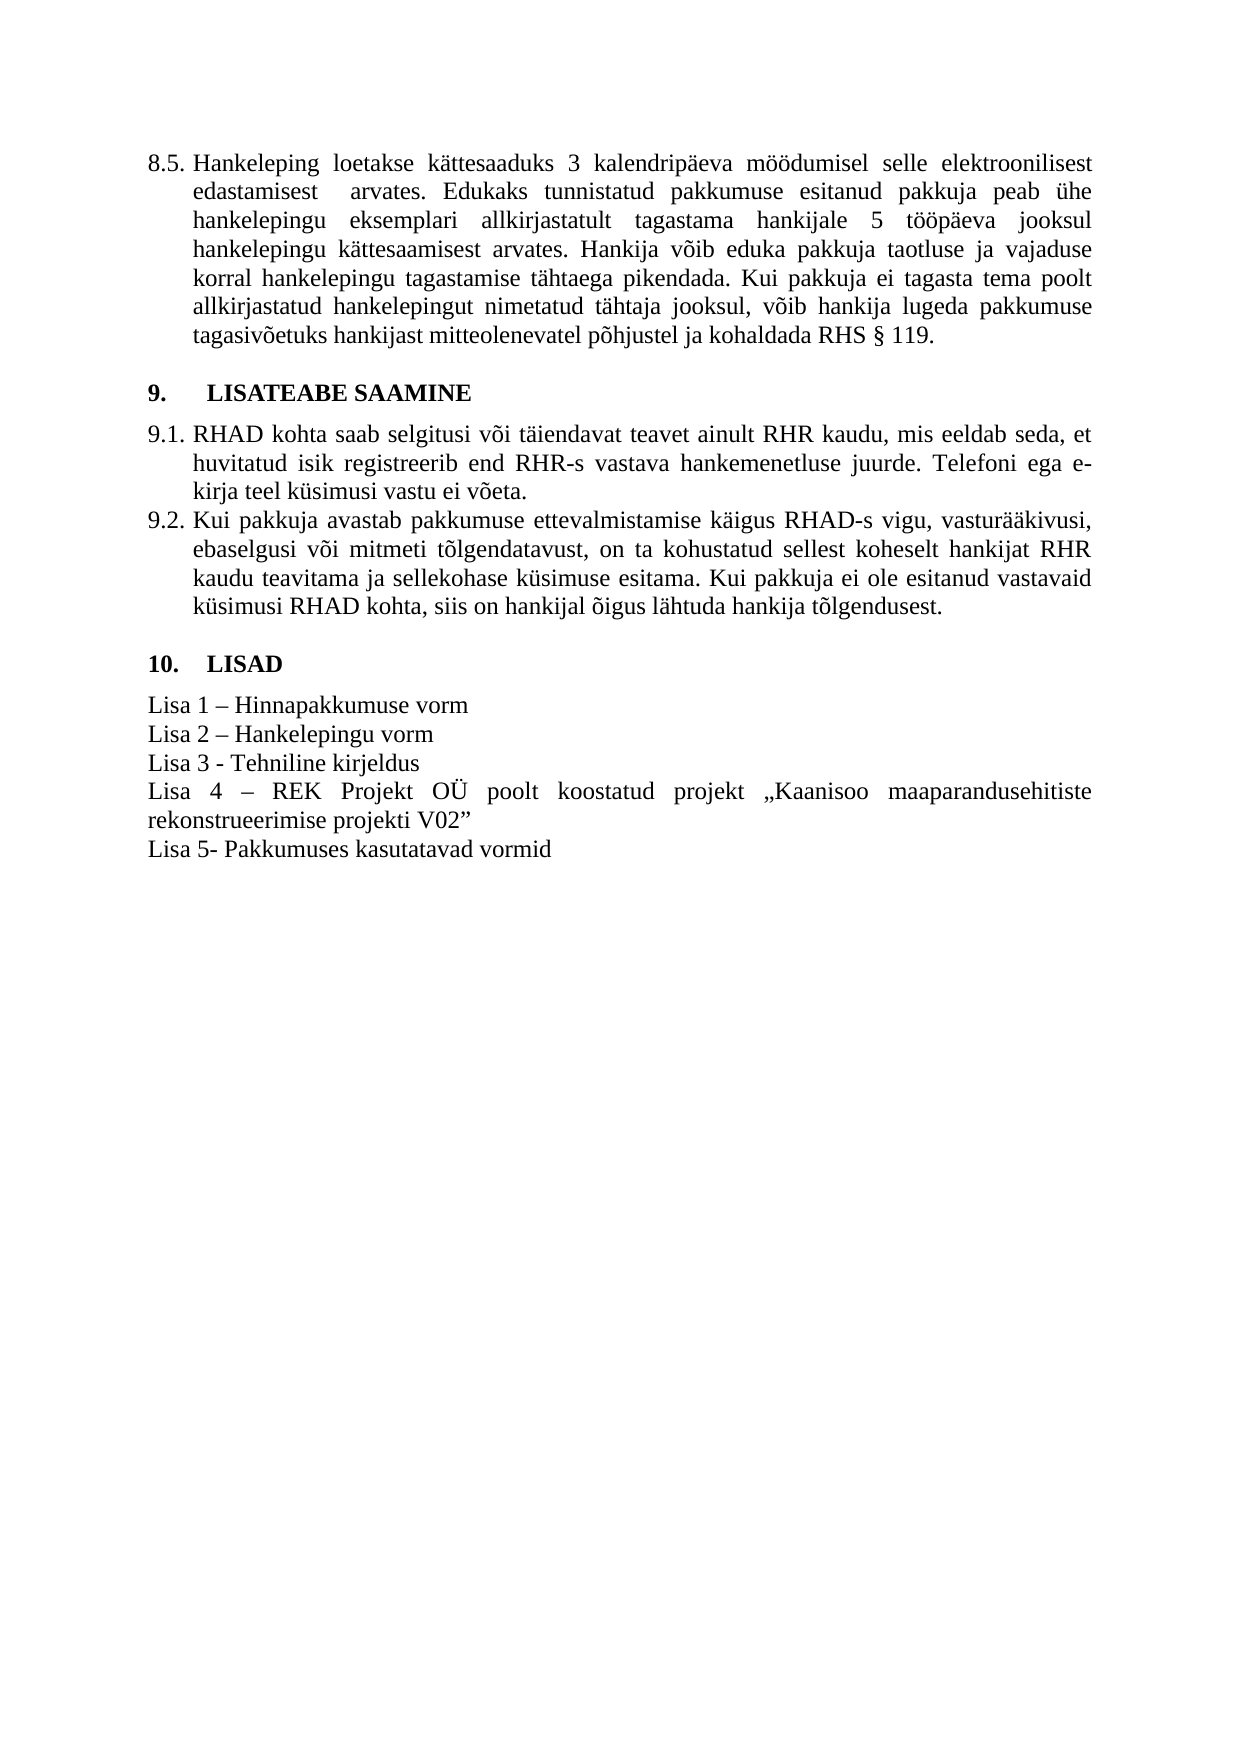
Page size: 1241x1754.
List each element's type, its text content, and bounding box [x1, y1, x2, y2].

list Lisa 4 – REK Projekt OÜ poolt koostatud projekt „Kaanisoo maaparandusehitiste rekonstrueerimise projekti V02” [148, 776, 1093, 834]
list Lisa 1 – Hinnapakkumuse vorm [148, 690, 1093, 719]
list Lisa 5- Pakkumuses kasutatavad vormid [148, 834, 1093, 863]
text Hankeleping loetakse kättesaaduks 3 kalendripäeva möödumisel selle elektroonilisest edastamisest arvates. Edukaks tunnistatud pakkumuse esitanud pakkuja peab ühe hankelepingu eksemplari allkirjastatult tagastama hankijale 5 tööpäeva jooksul hankelepingu kättesaamisest arvates. Hankija võib eduka pakkuja taotluse ja vajaduse korral hankelepingu tagastamise tähtaega pikendada. Kui pakkuja ei tagasta tema poolt allkirjastatud hankelepingut nimetatud tähtaja jooksul, võib hankija lugeda pakkumuse tagasivõetuks hankijast mitteolenevatel põhjustel ja kohaldada RHS § 119. [148, 148, 1093, 349]
list LISATEABE SAAMINE [148, 378, 1093, 406]
list Lisa 3 - Tehniline kirjeldus [148, 748, 1093, 776]
list Lisa 2 – Hankelepingu vorm [148, 719, 1093, 748]
text RHAD kohta saab selgitusi või täiendavat teavet ainult RHR kaudu, mis eeldab seda, et huvitatud isik registreerib end RHR-s vastava hankemenetluse juurde. Telefoni ega e-kirja teel küsimusi vastu ei võeta. [148, 419, 1093, 505]
list LISAD [148, 649, 1093, 678]
text Kui pakkuja avastab pakkumuse ettevalmistamise käigus RHAD-s vigu, vasturääkivusi, ebaselgusi või mitmeti tõlgendatavust, on ta kohustatud sellest koheselt hankijat RHR kaudu teavitama ja sellekohase küsimuse esitama. Kui pakkuja ei ole esitanud vastavaid küsimusi RHAD kohta, siis on hankijal õigus lähtuda hankija tõlgendusest. [148, 505, 1093, 620]
